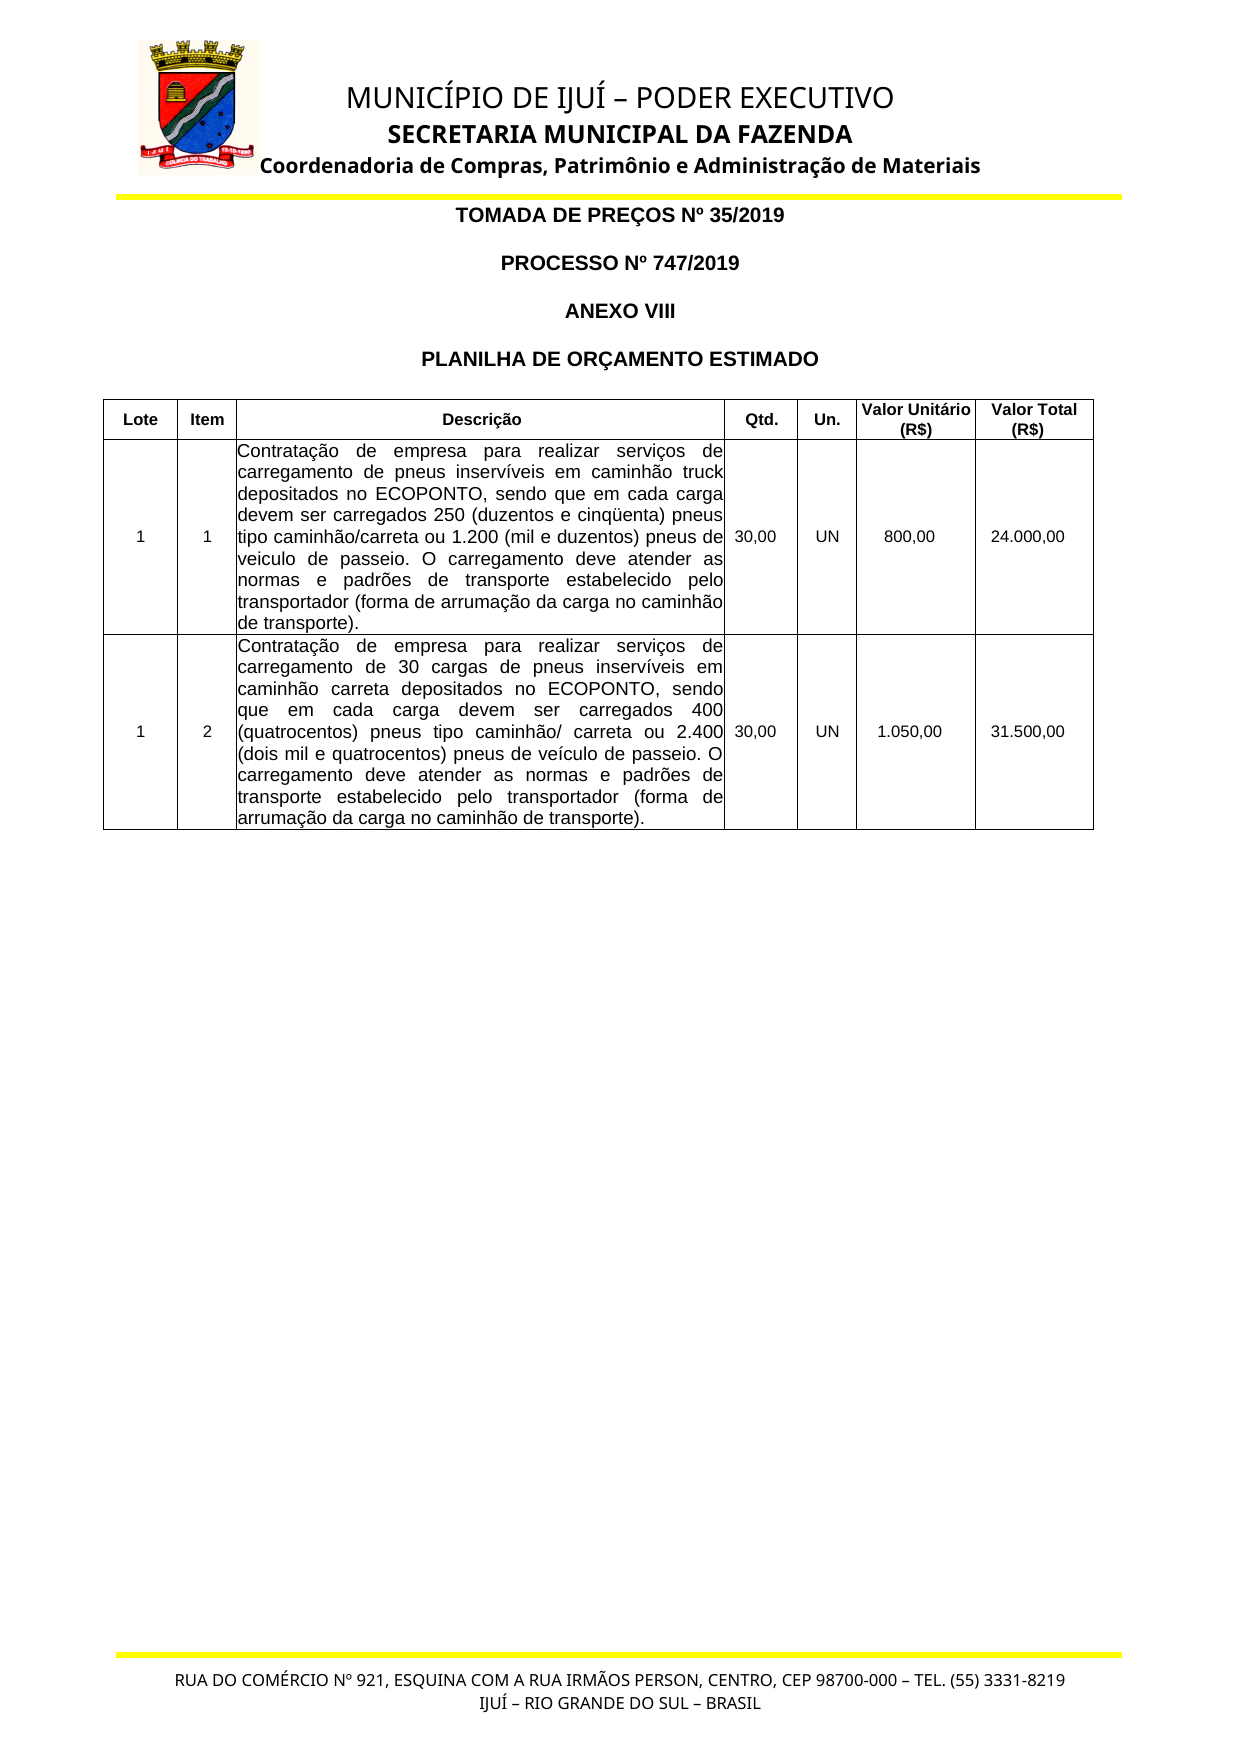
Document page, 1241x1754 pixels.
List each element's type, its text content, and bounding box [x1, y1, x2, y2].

text TOMADA DE PREÇOS Nº 35/2019 [118, 203, 1122, 227]
table_cell UN [798, 440, 856, 633]
table_cell Contratação de empresa para realizar serviços de carregamento de pneus inservíveis em caminhão truck depositados no ECOPONTO, sendo que em cada carga devem ser carregados 250 (duzentos e cinqüenta) pneus tipo caminhão/carreta ou 1.200 (mil e duzentos) pneus de veiculo de passeio. O carregamento deve atender as normas e padrões de transporte estabelecido pelo transportador (forma de arrumação da carga no caminhão de transporte). [237, 440, 724, 633]
picture [138, 39, 259, 175]
table_cell 1 [104, 440, 177, 633]
table_cell 24.000,00 [976, 440, 1093, 633]
table_header Un. [798, 400, 856, 438]
table_header Lote [104, 400, 177, 438]
text PLANILHA DE ORÇAMENTO ESTIMADO [118, 347, 1122, 371]
table_cell 1 [104, 635, 177, 829]
table_cell 30,00 [725, 440, 797, 633]
table_header Valor Total (R$) [976, 400, 1093, 438]
table_cell 30,00 [725, 635, 797, 829]
text ANEXO VIII [118, 299, 1122, 323]
table_cell 1 [178, 440, 236, 633]
table_cell 31.500,00 [976, 635, 1093, 829]
table_header Item [178, 400, 236, 438]
table_cell 800,00 [857, 440, 975, 633]
table_header Qtd. [725, 400, 797, 438]
text PROCESSO Nº 747/2019 [118, 251, 1122, 275]
table_header Descrição [237, 400, 724, 438]
table_cell 1.050,00 [857, 635, 975, 829]
table_cell UN [798, 635, 856, 829]
table_cell 2 [178, 635, 236, 829]
table_header Valor Unitário (R$) [857, 400, 975, 438]
table_cell Contratação de empresa para realizar serviços de carregamento de 30 cargas de pneus inservíveis em caminhão carreta depositados no ECOPONTO, sendo que em cada carga devem ser carregados 400 (quatrocentos) pneus tipo caminhão/ carreta ou 2.400 (dois mil e quatrocentos) pneus de veículo de passeio. O carregamento deve atender as normas e padrões de transporte estabelecido pelo transportador (forma de arrumação da carga no caminhão de transporte). [237, 635, 724, 829]
